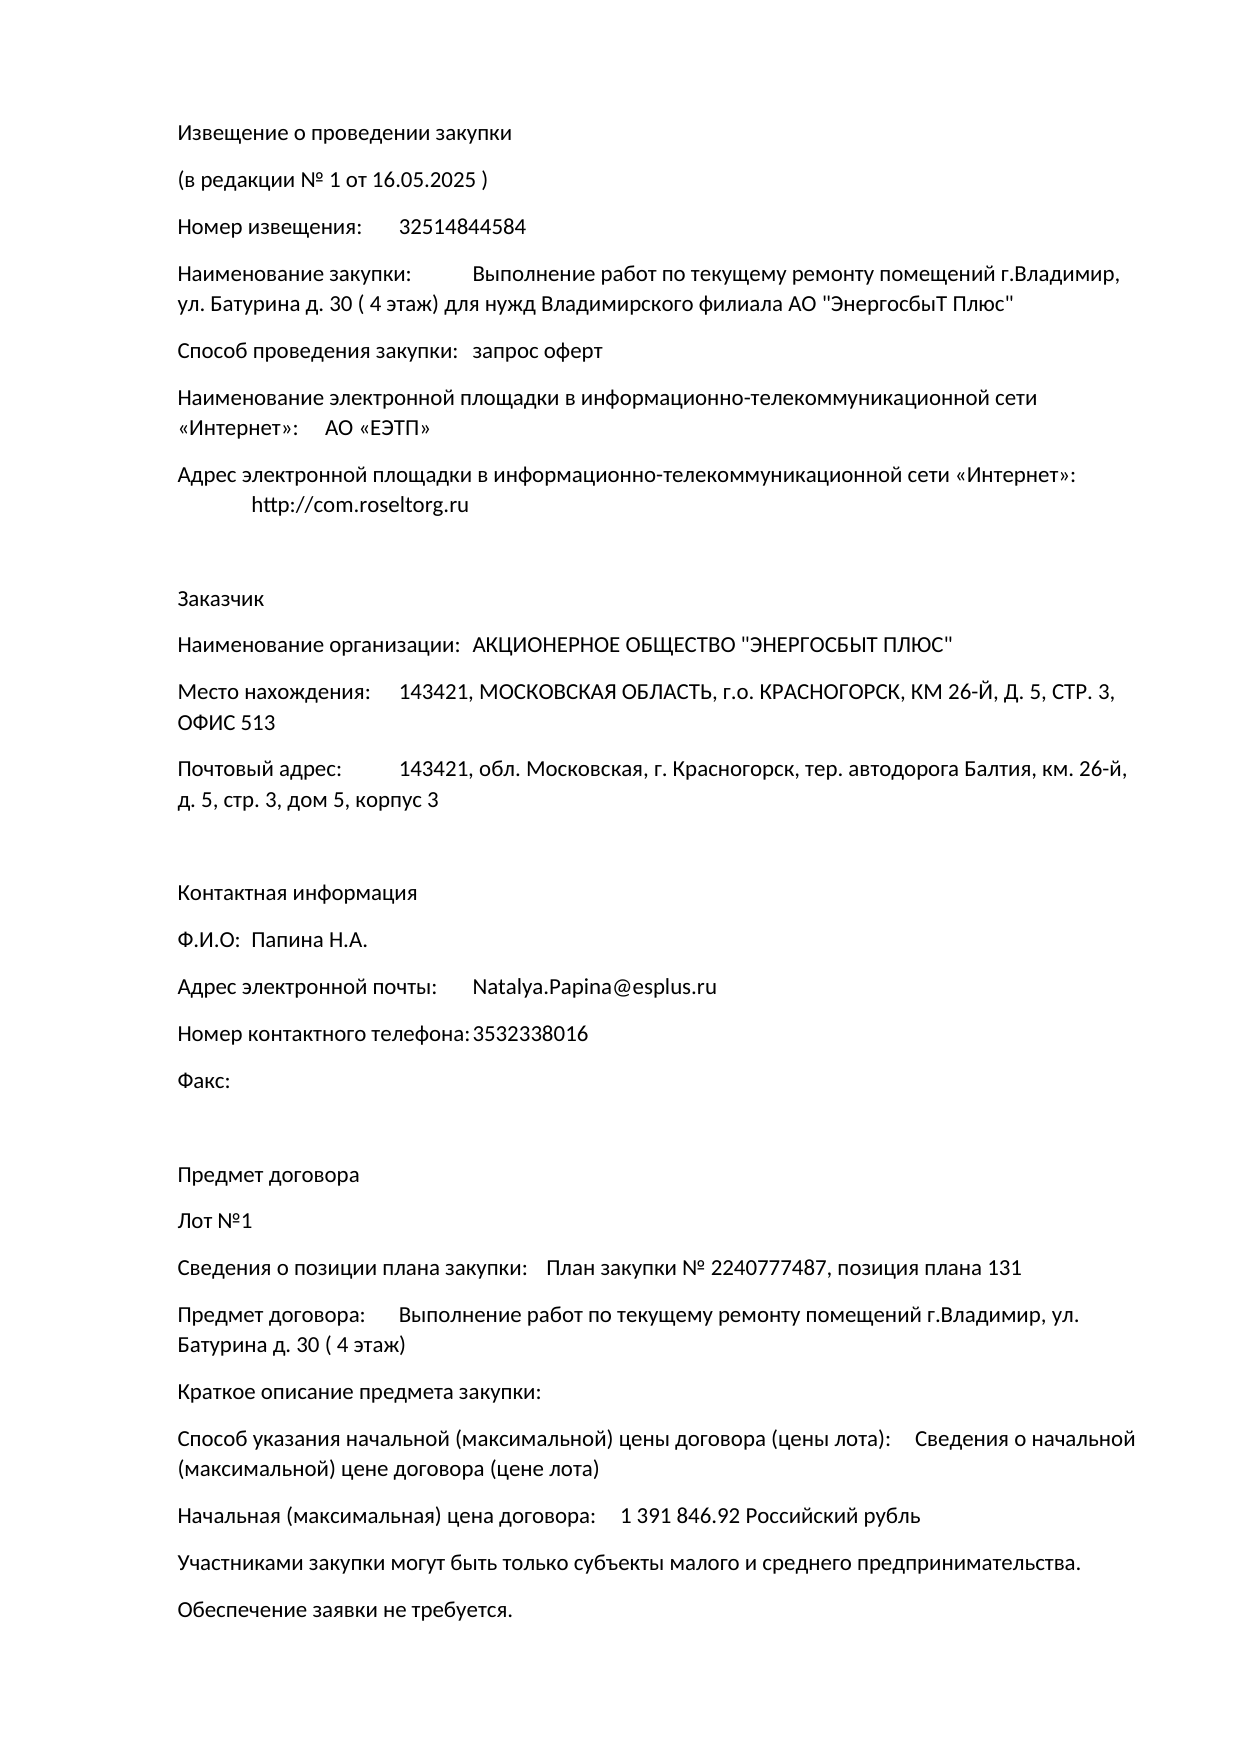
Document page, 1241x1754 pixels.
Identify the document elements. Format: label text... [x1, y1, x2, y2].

text Участниками закупки могут быть только субъекты малого и среднего предпринимательства. [177, 1548, 1152, 1576]
text Способ указания начальной (максимальной) цены договора (цены лота): Сведения о начальной (максимальной) цене договора (цене лота) [177, 1424, 1152, 1483]
text Лот №1 [177, 1207, 1152, 1235]
text Контактная информация [177, 878, 1152, 907]
text Ф.И.О: Папина Н.А. [177, 925, 1152, 953]
text Начальная (максимальная) цена договора: 1 391 846.92 Российский рубль [177, 1501, 1152, 1529]
text Способ проведения закупки: запрос оферт [177, 336, 1152, 364]
text Извещение о проведении закупки [177, 118, 1152, 146]
text Предмет договора [177, 1160, 1152, 1188]
text Почтовый адрес: 143421, обл. Московская, г. Красногорск, тер. автодорога Балтия, км. 26-й, д. 5, стр. 3, дом 5, корпус 3 [177, 754, 1152, 813]
text Сведения о позиции плана закупки: План закупки № 2240777487, позиция плана 131 [177, 1253, 1152, 1282]
text Номер контактного телефона: 3532338016 [177, 1019, 1152, 1047]
text Номер извещения: 32514844584 [177, 212, 1152, 240]
text Обеспечение заявки не требуется. [177, 1595, 1152, 1623]
text Предмет договора: Выполнение работ по текущему ремонту помещений г.Владимир, ул. Батурина д. 30 ( 4 этаж) [177, 1300, 1152, 1359]
text Наименование закупки: Выполнение работ по текущему ремонту помещений г.Владимир, ул. Батурина д. 30 ( 4 этаж) для нужд Владимирского филиала АО "ЭнергосбыТ Плюс" [177, 259, 1152, 317]
text Место нахождения: 143421, МОСКОВСКАЯ ОБЛАСТЬ, г.о. КРАСНОГОРСК, КМ 26-Й, Д. 5, СТР. 3, ОФИС 513 [177, 677, 1152, 736]
text Заказчик [177, 584, 1152, 612]
text Факс: [177, 1066, 1152, 1094]
text Наименование электронной площадки в информационно-телекоммуникационной сети «Интернет»: АО «ЕЭТП» [177, 383, 1152, 441]
text Наименование организации: АКЦИОНЕРНОЕ ОБЩЕСТВО "ЭНЕРГОСБЫТ ПЛЮС" [177, 631, 1152, 659]
text (в редакции № 1 от 16.05.2025 ) [177, 165, 1152, 193]
text Краткое описание предмета закупки: [177, 1377, 1152, 1406]
text Адрес электронной почты: Natalya.Papina@esplus.ru [177, 972, 1152, 1000]
text Адрес электронной площадки в информационно-телекоммуникационной сети «Интернет»: http://com.roseltorg.ru [177, 460, 1152, 518]
